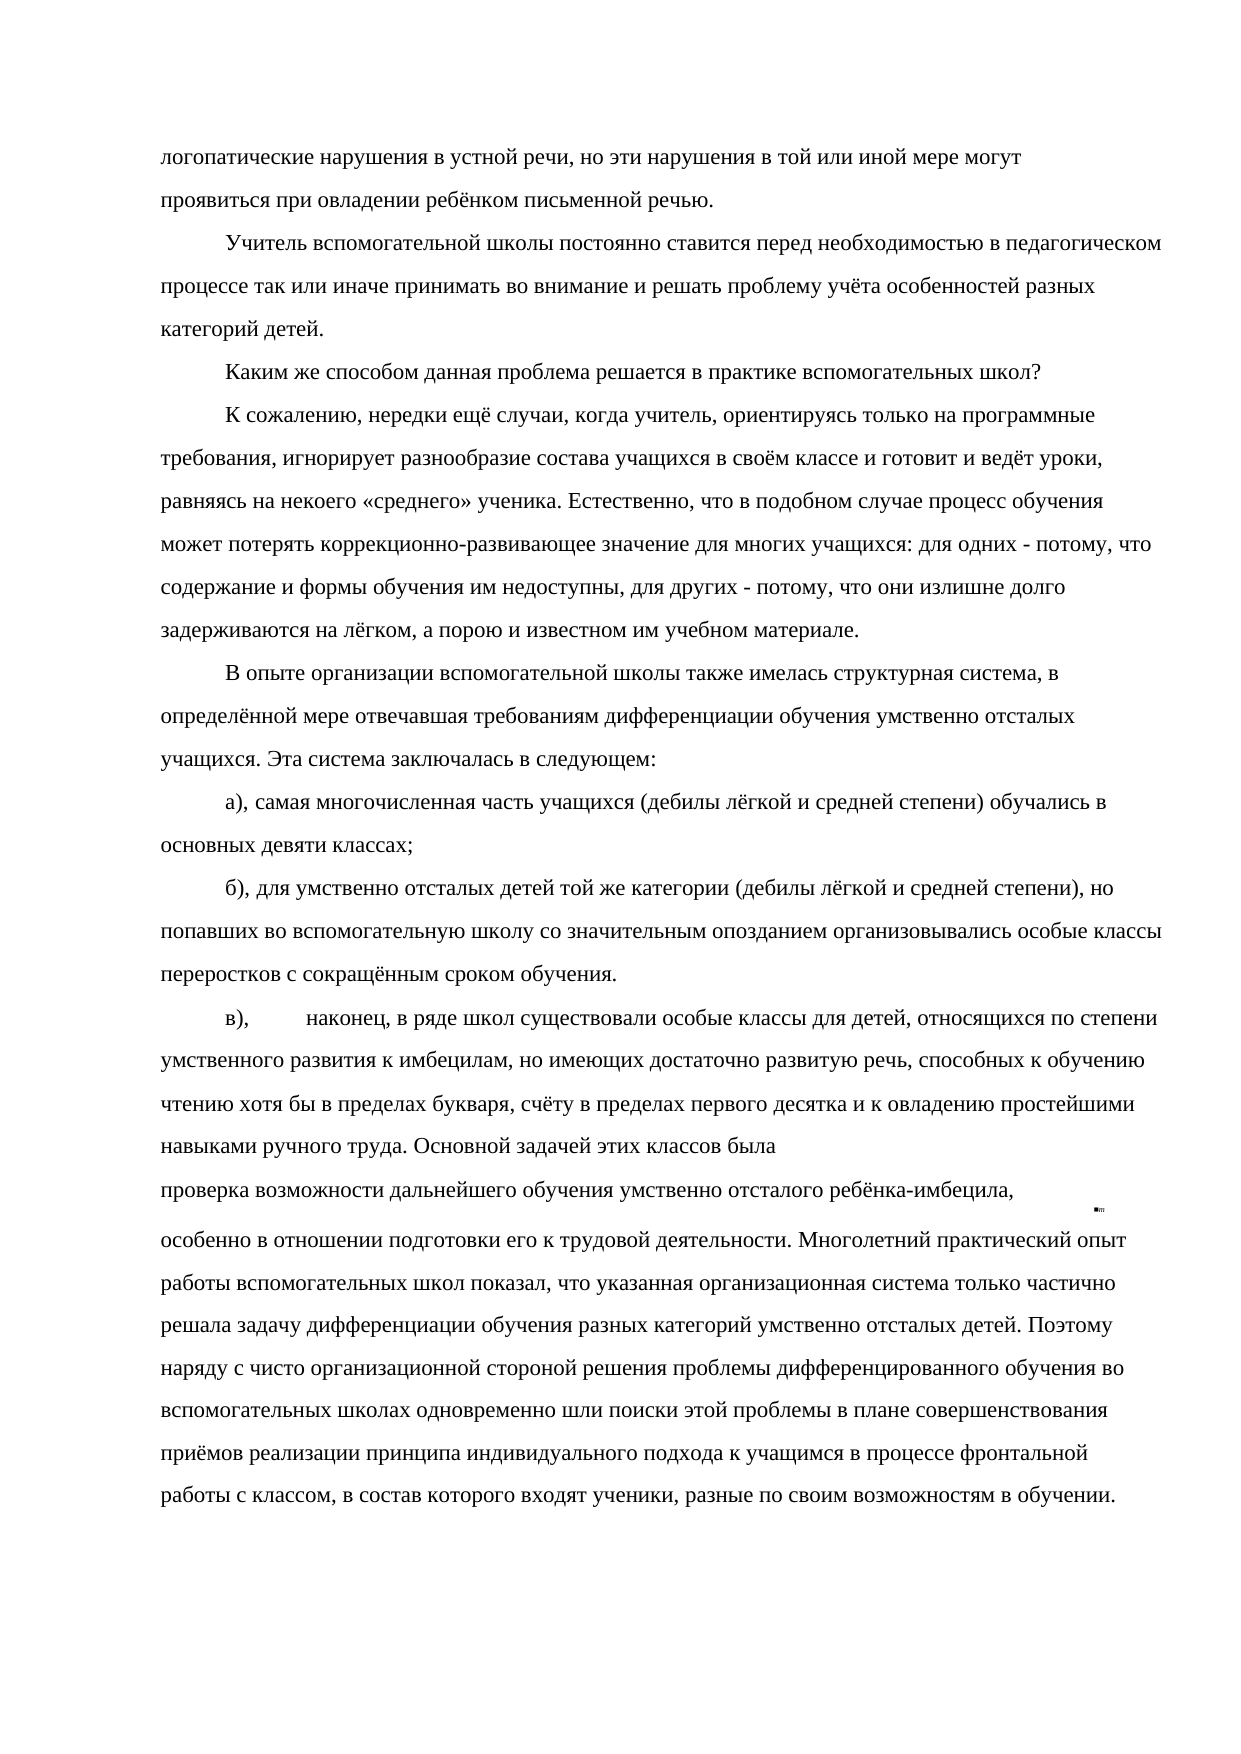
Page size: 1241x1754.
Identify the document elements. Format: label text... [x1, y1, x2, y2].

text б), для умственно отсталых детей той же категории (дебилы лёгкой и средней степени), но попавших во вспомогательную школу со значительным опозданием организовывались особые классы переростков с сокращённым сроком обучения. [160, 861, 1164, 991]
text Каким же способом данная проблема решается в практике вспомогательных школ? [160, 345, 1193, 388]
text В опыте организации вспомогательной школы также имелась структурная система, в определённой мере отвечавшая требованиям дифференциации обучения умственно отсталых учащихся. Эта система заключалась в следующем: [160, 646, 1164, 775]
text Учитель вспомогательной школы постоянно ставится перед необходимостью в педагогическом процессе так или иначе принимать во внимание и решать проблему учёта особенностей разных категорий детей. [160, 216, 1164, 345]
text особенно в отношении подготовки его к трудовой деятельности. Многолетний практический опыт работы вспомогательных школ показал, что указанная организационная система только частично решала задачу дифференциации обучения разных категорий умственно отсталых детей. Поэтому наряду с чисто организационной стороной решения проблемы дифференцированного обучения во вспомогательных школах одновременно шли поиски этой проблемы в плане совершенствования приёмов реализации принципа индивидуального подхода к учащимся в процессе фронтальной работы с классом, в состав которого входят ученики, разные по своим возможностям в обучении. [160, 1214, 1164, 1511]
text а), самая многочисленная часть учащихся (дебилы лёгкой и средней степени) обучались в основных девяти классах; [160, 775, 1164, 861]
text в), наконец, в ряде школ существовали особые классы для детей, относящихся по степени умственного развития к имбецилам, но имеющих достаточно развитую речь, способных к обучению чтению хотя бы в пределах букваря, счёту в пределах первого десятка и к овладению простейшими навыками ручного труда. Основной задачей этих классов была [160, 991, 1164, 1163]
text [160, 130, 1108, 216]
text проверка возможности дальнейшего обучения умственно отсталого ребёнка-имбецила, [160, 1163, 1193, 1206]
text К сожалению, нередки ещё случаи, когда учитель, ориентируясь только на программные требования, игнорирует разнообразие состава учащихся в своём классе и готовит и ведёт уроки, равняясь на некоего «среднего» ученика. Естественно, что в подобном случае процесс обучения может потерять коррекционно-развивающее значение для многих учащихся: для одних - потому, что содержание и формы обучения им недоступны, для других - потому, что они излишне долго задерживаются на лёгком, а порою и известном им учебном материале. [160, 388, 1164, 646]
